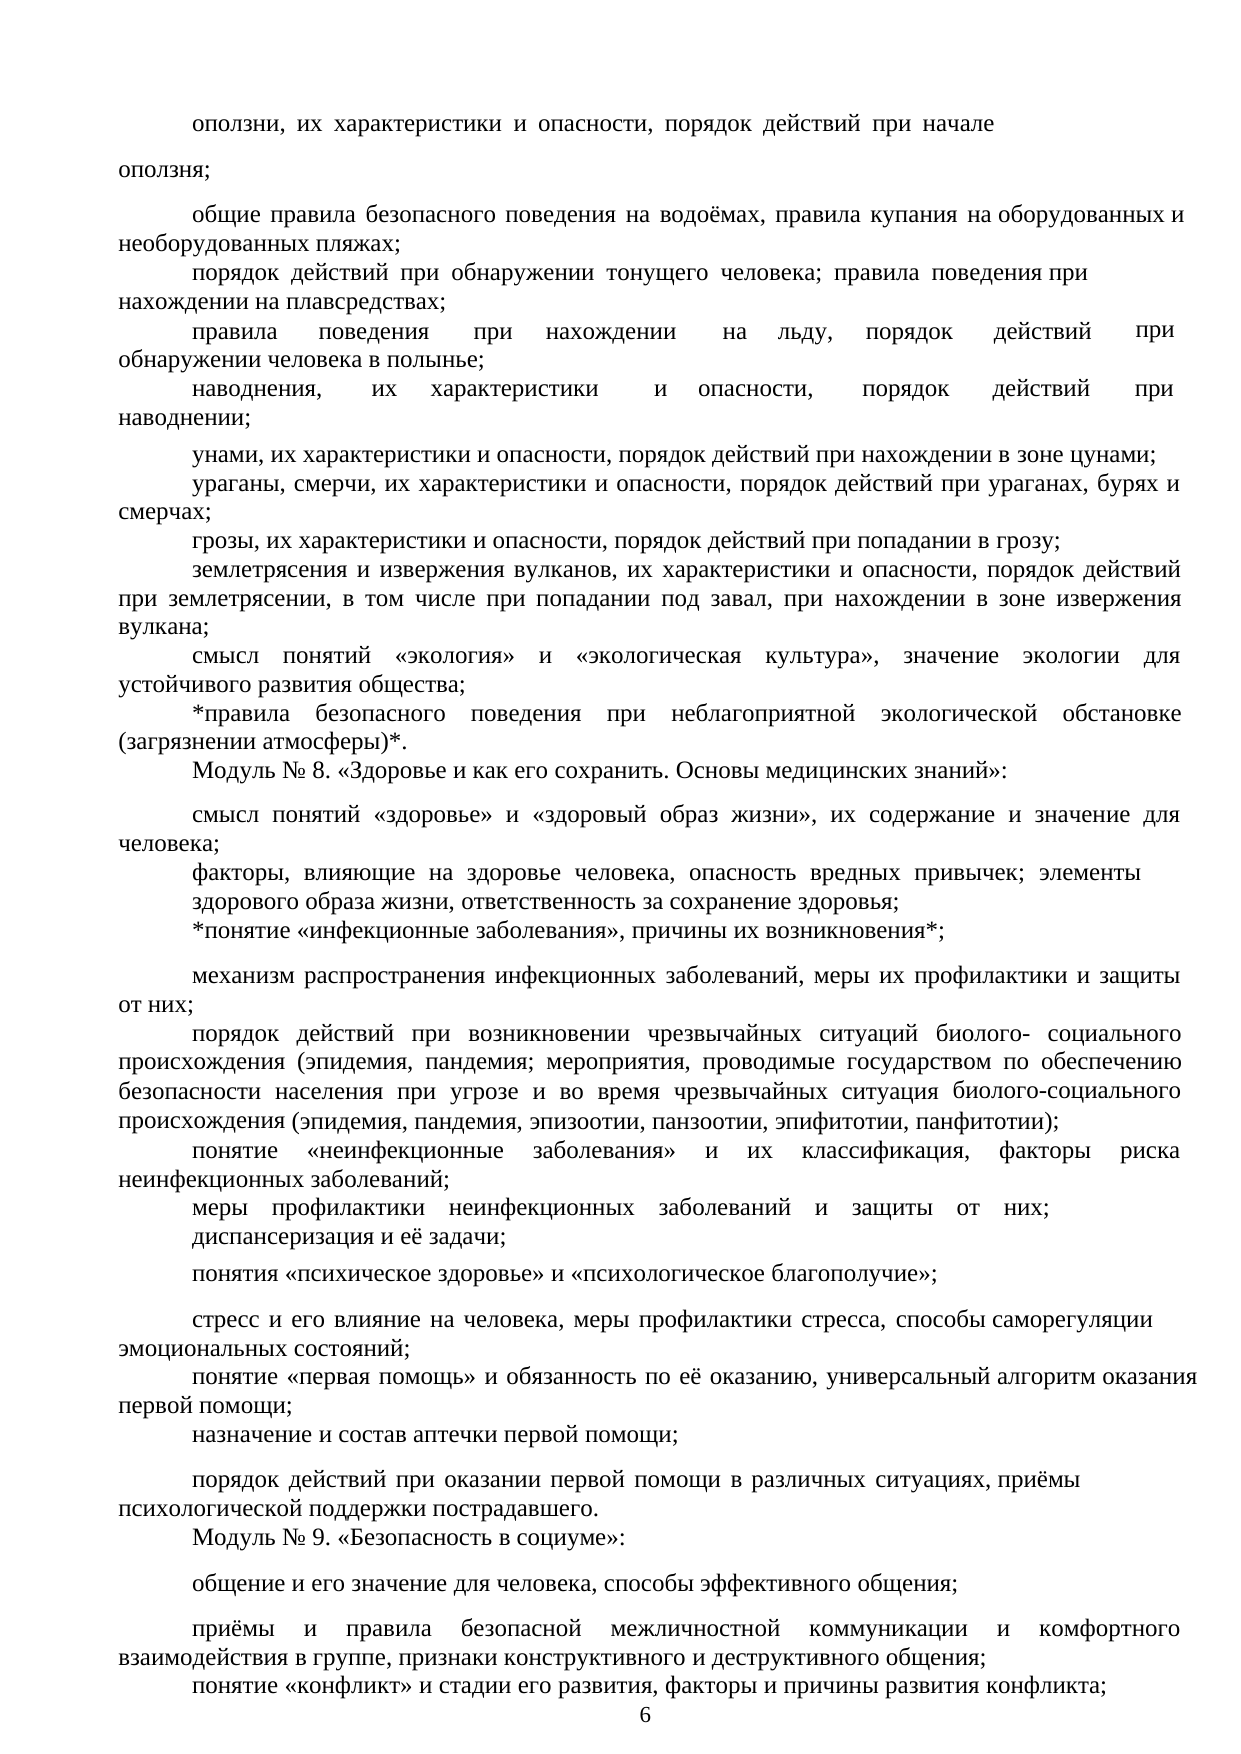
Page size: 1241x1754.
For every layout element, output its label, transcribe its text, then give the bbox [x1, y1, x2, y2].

text порядок действий при возникновении чрезвычайных ситуаций биолого- социального происхождения (эпидемия, пандемия; мероприятия, проводимые государством по обеспечению безопасности населения при угрозе и во время чрезвычайных ситуация биолого-социального происхождения (эпидемия, пандемия, эпизоотии, панзоотии, эпифитотии, панфитотии); [118, 1018, 1182, 1135]
text понятия «психическое здоровье» и «психологическое благополучие»; [192, 1258, 1201, 1287]
text факторы, влияющие на здоровье человека, опасность вредных привычек; элементы здорового образа жизни, ответственность за сохранение здоровья; [192, 857, 1141, 914]
text Модуль № 9. «Безопасность в социуме»: [192, 1522, 1201, 1551]
text землетрясения и извержения вулканов, их характеристики и опасности, порядок действий при землетрясении, в том числе при попадании под завал, при нахождении в зоне извержения вулкана; [118, 554, 1182, 640]
text правила поведения при нахождении на льду, порядок действий при обнаружении человека в полынье; [118, 314, 1182, 373]
text наводнения, их характеристики и опасности, порядок действий при наводнении; [118, 373, 1181, 431]
text Модуль № 8. «Здоровье и как его сохранить. Основы медицинских знаний»: [192, 755, 1201, 784]
text приёмы и правила безопасной межличностной коммуникации и комфортного взаимодействия в группе, признаки конструктивного и деструктивного общения; [118, 1613, 1181, 1671]
text смысл понятий «экология» и «экологическая культура», значение экологии для устойчивого развития общества; [118, 640, 1181, 698]
text общие правила безопасного поведения на водоёмах, правила купания на оборудованных и необорудованных пляжах; [118, 199, 1201, 257]
text понятие «неинфекционные заболевания» и их классификация, факторы риска неинфекционных заболеваний; [118, 1135, 1181, 1192]
text оползня; [118, 154, 1201, 183]
text стресс и его влияние на человека, меры профилактики стресса, способы саморегуляции эмоциональных состояний; [118, 1304, 1201, 1361]
text грозы, их характеристики и опасности, порядок действий при попадании в грозу; [118, 525, 1181, 554]
text понятие «первая помощь» и обязанность по её оказанию, универсальный алгоритм оказания первой помощи; [118, 1361, 1201, 1419]
text порядок действий при обнаружении тонущего человека; правила поведения при нахождении на плавсредствах; [118, 257, 1201, 314]
text назначение и состав аптечки первой помощи; [192, 1419, 1201, 1448]
text общение и его значение для человека, способы эффективного общения; [192, 1568, 1201, 1596]
text ураганы, смерчи, их характеристики и опасности, порядок действий при ураганах, бурях и смерчах; [118, 468, 1181, 525]
text *правила безопасного поведения при неблагоприятной экологической обстановке (загрязнении атмосферы)*. [118, 698, 1181, 755]
text оползни, их характеристики и опасности, порядок действий при начале [192, 108, 1201, 137]
text понятие «конфликт» и стадии его развития, факторы и причины развития конфликта; [118, 1671, 1181, 1699]
text *понятие «инфекционные заболевания», причины их возникновения*; [192, 915, 1201, 943]
text механизм распространения инфекционных заболеваний, меры их профилактики и защиты от них; [118, 960, 1181, 1018]
text смысл понятий «здоровье» и «здоровый образ жизни», их содержание и значение для человека; [118, 799, 1181, 857]
text меры профилактики неинфекционных заболеваний и защиты от них; диспансеризация и её задачи; [192, 1192, 1050, 1250]
text унами, их характеристики и опасности, порядок действий при нахождении в зоне цунами; [118, 439, 1181, 468]
text порядок действий при оказании первой помощи в различных ситуациях, приёмы психологической поддержки пострадавшего. [118, 1464, 1201, 1522]
